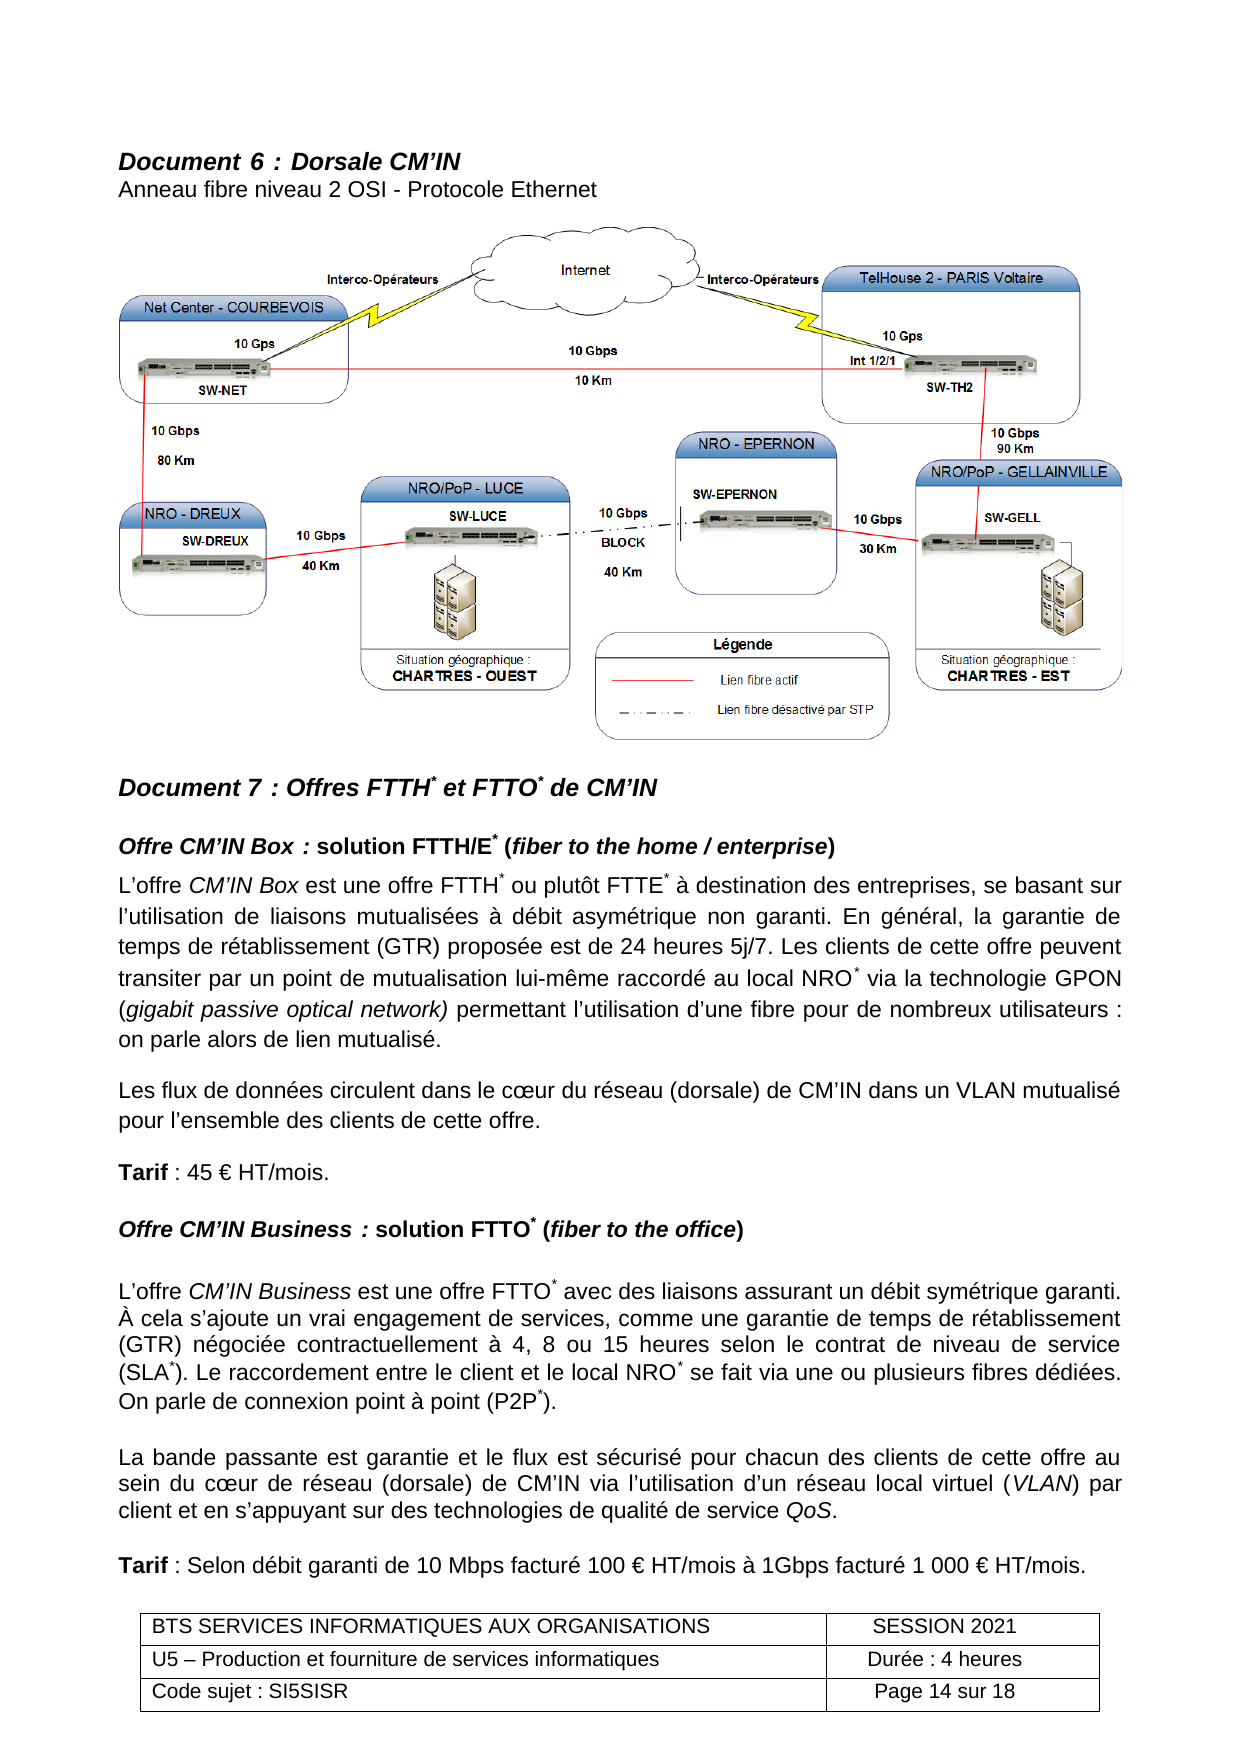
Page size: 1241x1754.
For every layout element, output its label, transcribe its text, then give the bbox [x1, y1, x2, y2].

text Tarif : 45 € HT/mois. [118, 1158, 1122, 1185]
text L’offre CM’IN Box est une offre FTTH* ou plutôt FTTE* à destination des entreprises, se basant sur l’utilisation de liaisons mutualisées à débit asymétrique non garanti. En général, la garantie de temps de rétablissement (GTR) proposée est de 24 heures 5j/7. Les clients de cette offre peuvent transiter par un point de mutualisation lui-même raccordé au local NRO* via la technologie GPON (gigabit passive optical network) permettant l’utilisation d’une fibre pour de nombreux utilisateurs : on parle alors de lien mutualisé. [118, 870, 1122, 1053]
text Tarif : Selon débit garanti de 10 Mbps facturé 100 € HT/mois à 1Gbps facturé 1 000 € HT/mois. [118, 1552, 1122, 1579]
text Les flux de données circulent dans le cœur du réseau (dorsale) de CM’IN dans un VLAN mutualisé pour l’ensemble des clients de cette offre. [118, 1077, 1122, 1134]
text La bande passante est garantie et le flux est sécurisé pour chacun des clients de cette offre au sein du cœur de réseau (dorsale) de CM’IN via l’utilisation d’un réseau local virtuel (VLAN) par client et en s’appuyant sur des technologies de qualité de service QoS. [118, 1444, 1122, 1523]
text Document 6 : Dorsale CM’IN [118, 147, 1122, 176]
text Anneau fibre niveau 2 OSI - Protocole Ethernet [118, 176, 1122, 202]
text Offre CM’IN Business : solution FTTO* (fiber to the office) [118, 1214, 1122, 1242]
text L’offre CM’IN Business est une offre FTTO* avec des liaisons assurant un débit symétrique garanti. À cela s’ajoute un vrai engagement de services, comme une garantie de temps de rétablissement (GTR) négociée contractuellement à 4, 8 ou 15 heures selon le contrat de niveau de service (SLA*). Le raccordement entre le client et le local NRO* se fait via une ou plusieurs fibres dédiées. On parle de connexion point à point (P2P*). [118, 1276, 1122, 1415]
picture [118, 227, 1123, 740]
text Offre CM’IN Box : solution FTTH/E* (fiber to the home / enterprise) [118, 831, 1122, 859]
text Document 7 : Offres FTTH* et FTTO* de CM’IN [118, 773, 1122, 802]
